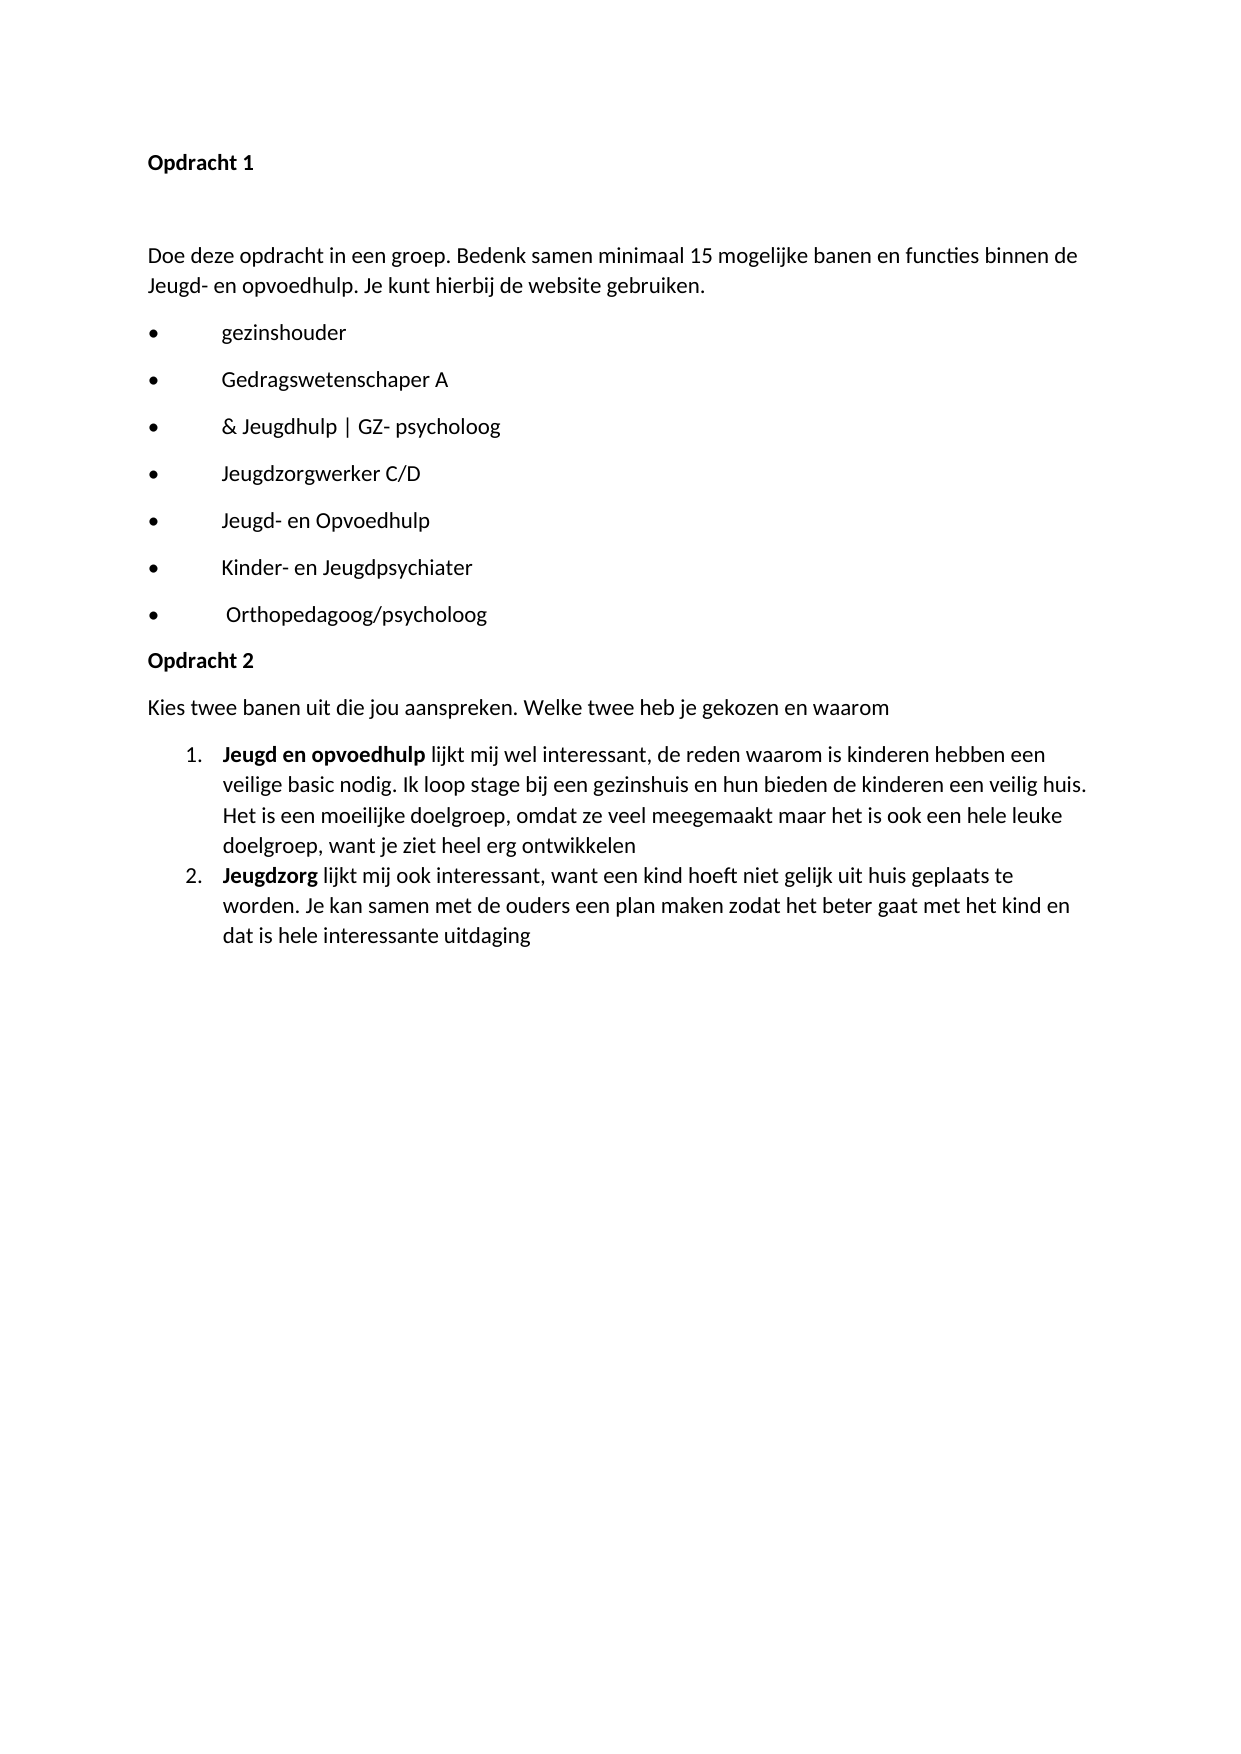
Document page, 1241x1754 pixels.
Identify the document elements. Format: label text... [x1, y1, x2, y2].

text • & Jeugdhulp | GZ- psycholoog [148, 412, 1093, 440]
text • gezinshouder [148, 318, 1093, 346]
text Opdracht 2 [148, 647, 1093, 674]
text Doe deze opdracht in een groep. Bedenk samen minimaal 15 mogelijke banen en functies binnen de Jeugd- en opvoedhulp. Je kunt hierbij de website gebruiken. [148, 241, 1093, 299]
text • Orthopedagoog/psycholoog [148, 600, 1093, 628]
list Jeugd en opvoedhulp lijkt mij wel interessant, de reden waarom is kinderen hebben een veilige basic nodig. Ik loop stage bij een gezinshuis en hun bieden de kinderen een veilig huis. Het is een moeilijke doelgroep, omdat ze veel meegemaakt maar het is ook een hele leuke doelgroep, want je ziet heel erg ontwikkelen [185, 740, 1093, 859]
text • Gedragswetenschaper A [148, 365, 1093, 393]
text Kies twee banen uit die jou aanspreken. Welke twee heb je gekozen en waarom [148, 693, 1093, 721]
list Jeugdzorg lijkt mij ook interessant, want een kind hoeft niet gelijk uit huis geplaats te worden. Je kan samen met de ouders een plan maken zodat het beter gaat met het kind en dat is hele interessante uitdaging [185, 861, 1093, 949]
text • Jeugdzorgwerker C/D [148, 459, 1093, 487]
text • Kinder- en Jeugdpsychiater [148, 553, 1093, 581]
text Opdracht 1 [148, 148, 1093, 176]
text • Jeugd- en Opvoedhulp [148, 506, 1093, 534]
